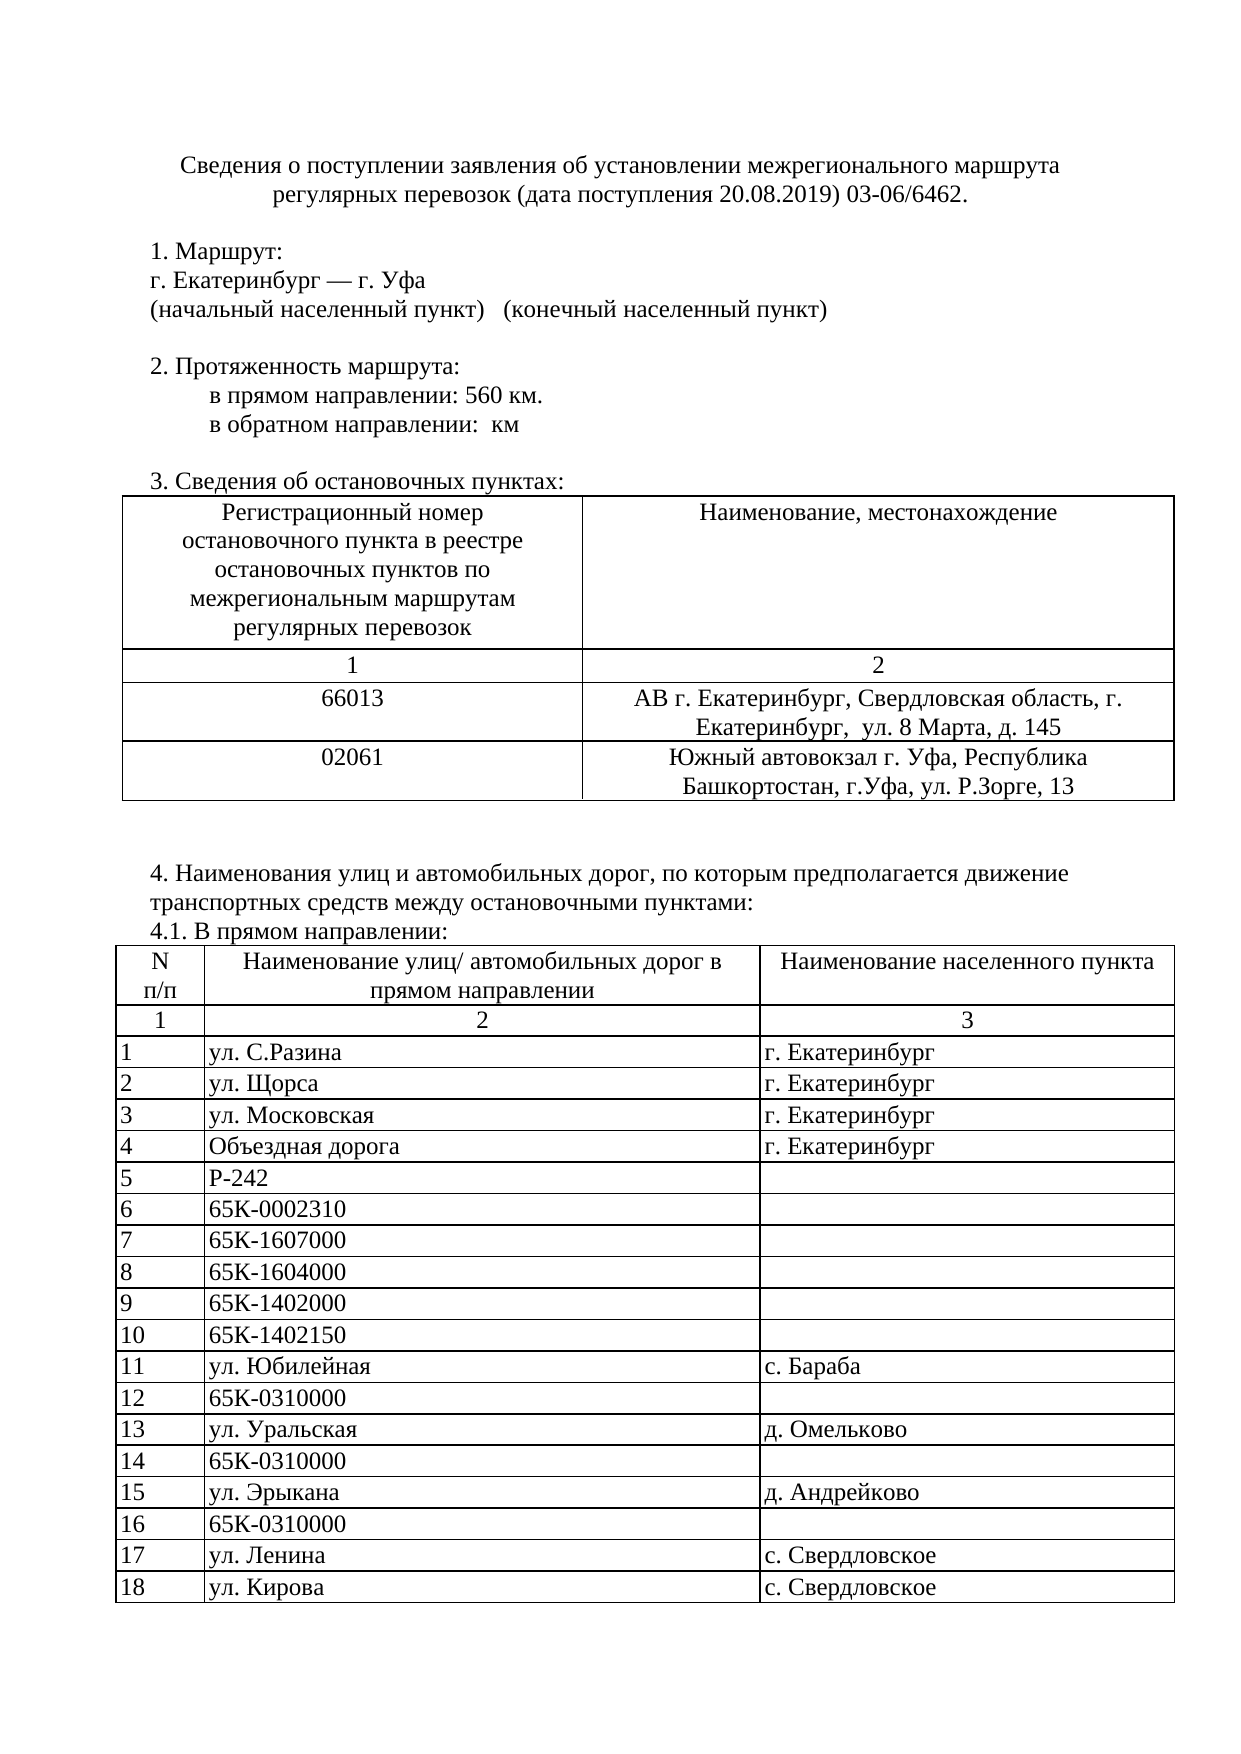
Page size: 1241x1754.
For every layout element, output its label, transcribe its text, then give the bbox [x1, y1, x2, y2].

table_header N п/п [117, 946, 204, 1004]
table_cell 65К-0310000 [205, 1446, 759, 1476]
text (начальный населенный пункт) (конечный населенный пункт) [150, 294, 1090, 322]
table_cell 2 [583, 650, 1173, 681]
table_cell Южный автовокзал г. Уфа, Республика Башкортостан, г.Уфа, ул. Р.Зорге, 13 [583, 742, 1173, 799]
table_cell 4 [117, 1131, 204, 1161]
table_cell 1 [117, 1037, 204, 1067]
table_cell 65К-0310000 [205, 1383, 759, 1413]
table_cell 8 [117, 1257, 204, 1287]
table_cell ул. С.Разина [205, 1037, 759, 1067]
table_cell 65К-1604000 [205, 1257, 759, 1287]
table_cell 13 [117, 1415, 204, 1444]
text в обратном направлении: км [150, 409, 1090, 437]
table_cell 17 [117, 1540, 204, 1570]
table_cell 15 [117, 1477, 204, 1507]
table_cell д. Андрейково [761, 1477, 1174, 1507]
table_cell [761, 1383, 1174, 1413]
table_cell [761, 1194, 1174, 1224]
table_header Наименование населенного пункта [761, 946, 1174, 1004]
table_cell 14 [117, 1446, 204, 1476]
table_cell 65К-1402000 [205, 1289, 759, 1318]
table_cell 6 [117, 1194, 204, 1224]
table_cell с. Свердловское [761, 1572, 1174, 1602]
table_cell 65К-0310000 [205, 1509, 759, 1539]
text г. Екатеринбург — г. Уфа [150, 265, 1090, 294]
table_cell 18 [117, 1572, 204, 1602]
table_cell 3 [761, 1006, 1174, 1035]
text 3. Сведения об остановочных пунктах: [150, 466, 1090, 495]
table_cell 2 [205, 1006, 759, 1035]
table_cell д. Омельково [761, 1415, 1174, 1444]
table_cell 66013 [123, 683, 582, 740]
table_cell г. Екатеринбург [761, 1037, 1174, 1067]
table_cell ул. Кирова [205, 1572, 759, 1602]
table_cell Объездная дорога [205, 1131, 759, 1161]
table_cell с. Свердловское [761, 1540, 1174, 1570]
table_cell 11 [117, 1352, 204, 1381]
table_cell 1 [117, 1006, 204, 1035]
table_cell ул. Московская [205, 1100, 759, 1130]
table_cell [761, 1509, 1174, 1539]
table_cell 65К-1607000 [205, 1226, 759, 1256]
table_header Наименование, местонахождение [583, 497, 1173, 648]
text Сведения о поступлении заявления об установлении межрегионального маршрута регулярных перевозок (дата поступления 20.08.2019) 03-06/6462. [150, 150, 1090, 207]
table_cell ул. Щорса [205, 1068, 759, 1098]
table_cell 1 [123, 650, 582, 681]
table_cell 65К-0002310 [205, 1194, 759, 1224]
text 1. Маршрут: [150, 236, 1090, 265]
table_cell ул. Ленина [205, 1540, 759, 1570]
table_cell [761, 1257, 1174, 1287]
table_cell 7 [117, 1226, 204, 1256]
table_cell [761, 1163, 1174, 1193]
table_cell г. Екатеринбург [761, 1131, 1174, 1161]
table_cell Р-242 [205, 1163, 759, 1193]
table_cell 9 [117, 1289, 204, 1318]
text 2. Протяженность маршрута: [150, 351, 1090, 380]
table_header Регистрационный номер остановочного пункта в реестре остановочных пунктов по межрегиональным маршрутам регулярных перевозок [123, 497, 582, 648]
table_cell 5 [117, 1163, 204, 1193]
table_cell 12 [117, 1383, 204, 1413]
text в прямом направлении: 560 км. [150, 380, 1090, 409]
table_cell г. Екатеринбург [761, 1068, 1174, 1098]
table_cell [761, 1320, 1174, 1350]
table_cell с. Бараба [761, 1352, 1174, 1381]
table_cell ул. Эрыкана [205, 1477, 759, 1507]
table_cell 2 [117, 1068, 204, 1098]
table_cell г. Екатеринбург [761, 1100, 1174, 1130]
table_cell ул. Юбилейная [205, 1352, 759, 1381]
table_cell 65К-1402150 [205, 1320, 759, 1350]
table_header Наименование улиц/ автомобильных дорог в прямом направлении [205, 946, 759, 1004]
table_cell [761, 1289, 1174, 1318]
table_cell АВ г. Екатеринбург, Свердловская область, г. Екатеринбург, ул. 8 Марта, д. 145 [583, 683, 1173, 740]
table_cell 10 [117, 1320, 204, 1350]
table_cell 3 [117, 1100, 204, 1130]
table_cell 16 [117, 1509, 204, 1539]
table_cell [761, 1446, 1174, 1476]
text 4.1. В прямом направлении: [150, 916, 1090, 945]
table_cell 02061 [123, 742, 582, 799]
table_cell [761, 1226, 1174, 1256]
table_cell ул. Уральская [205, 1415, 759, 1444]
text 4. Наименования улиц и автомобильных дорог, по которым предполагается движение транспортных средств между остановочными пунктами: [150, 858, 1090, 916]
